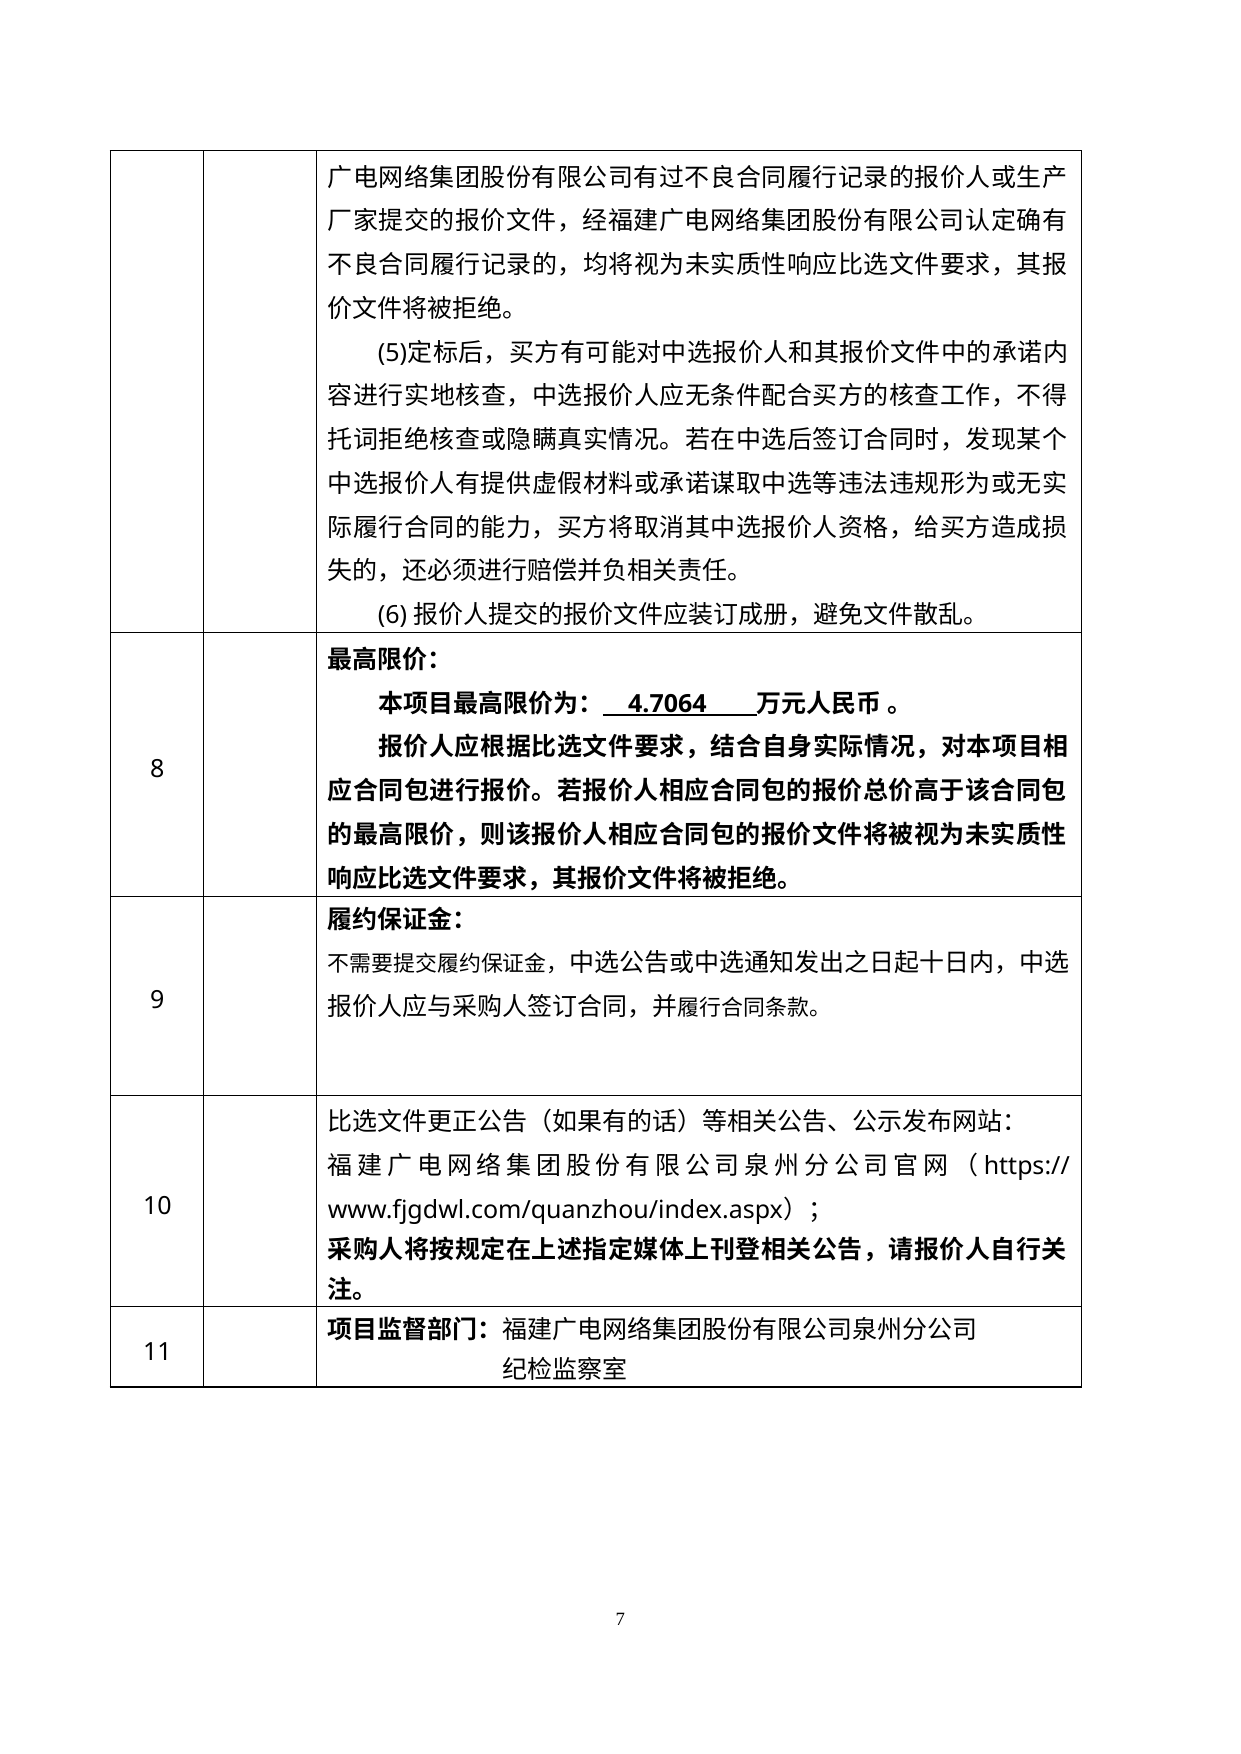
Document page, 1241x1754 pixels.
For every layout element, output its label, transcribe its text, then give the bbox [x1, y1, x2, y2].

table_cell 项目监督部门：福建广电网络集团股份有限公司泉州分公司 纪检监察室 [317, 1307, 1081, 1386]
table_cell 履约保证金： 不需要提交履约保证金，中选公告或中选通知发出之日起十日内，中选报价人应与采购人签订合同，并履行合同条款。 [317, 897, 1081, 1095]
table_cell 10 [111, 1096, 203, 1306]
table_cell 比选文件更正公告（如果有的话）等相关公告、公示发布网站： 福建广电网络集团股份有限公司泉州分公司官网（https://www.fjgdwl.com/quanzhou/index.aspx）； 采购人将按规定在上述指定媒体上刊登相关公告，请报价人自行关注。 [317, 1096, 1081, 1306]
table_cell [204, 897, 316, 1095]
table_cell [204, 1096, 316, 1306]
table_cell [204, 633, 316, 896]
table_cell [204, 1307, 316, 1386]
table_cell 8 [111, 633, 203, 896]
table_cell 9 [111, 897, 203, 1095]
table_cell 最高限价： 本项目最高限价为： 4.7064 万元人民币 。 报价人应根据比选文件要求，结合自身实际情况，对本项目相应合同包进行报价。若报价人相应合同包的报价总价高于该合同包的最高限价，则该报价人相应合同包的报价文件将被视为未实质性响应比选文件要求，其报价文件将被拒绝。 [317, 633, 1081, 896]
table_cell 7 [111, 151, 203, 632]
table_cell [317, 151, 1081, 632]
table_cell 11 [111, 1307, 203, 1386]
table_cell [204, 151, 316, 632]
